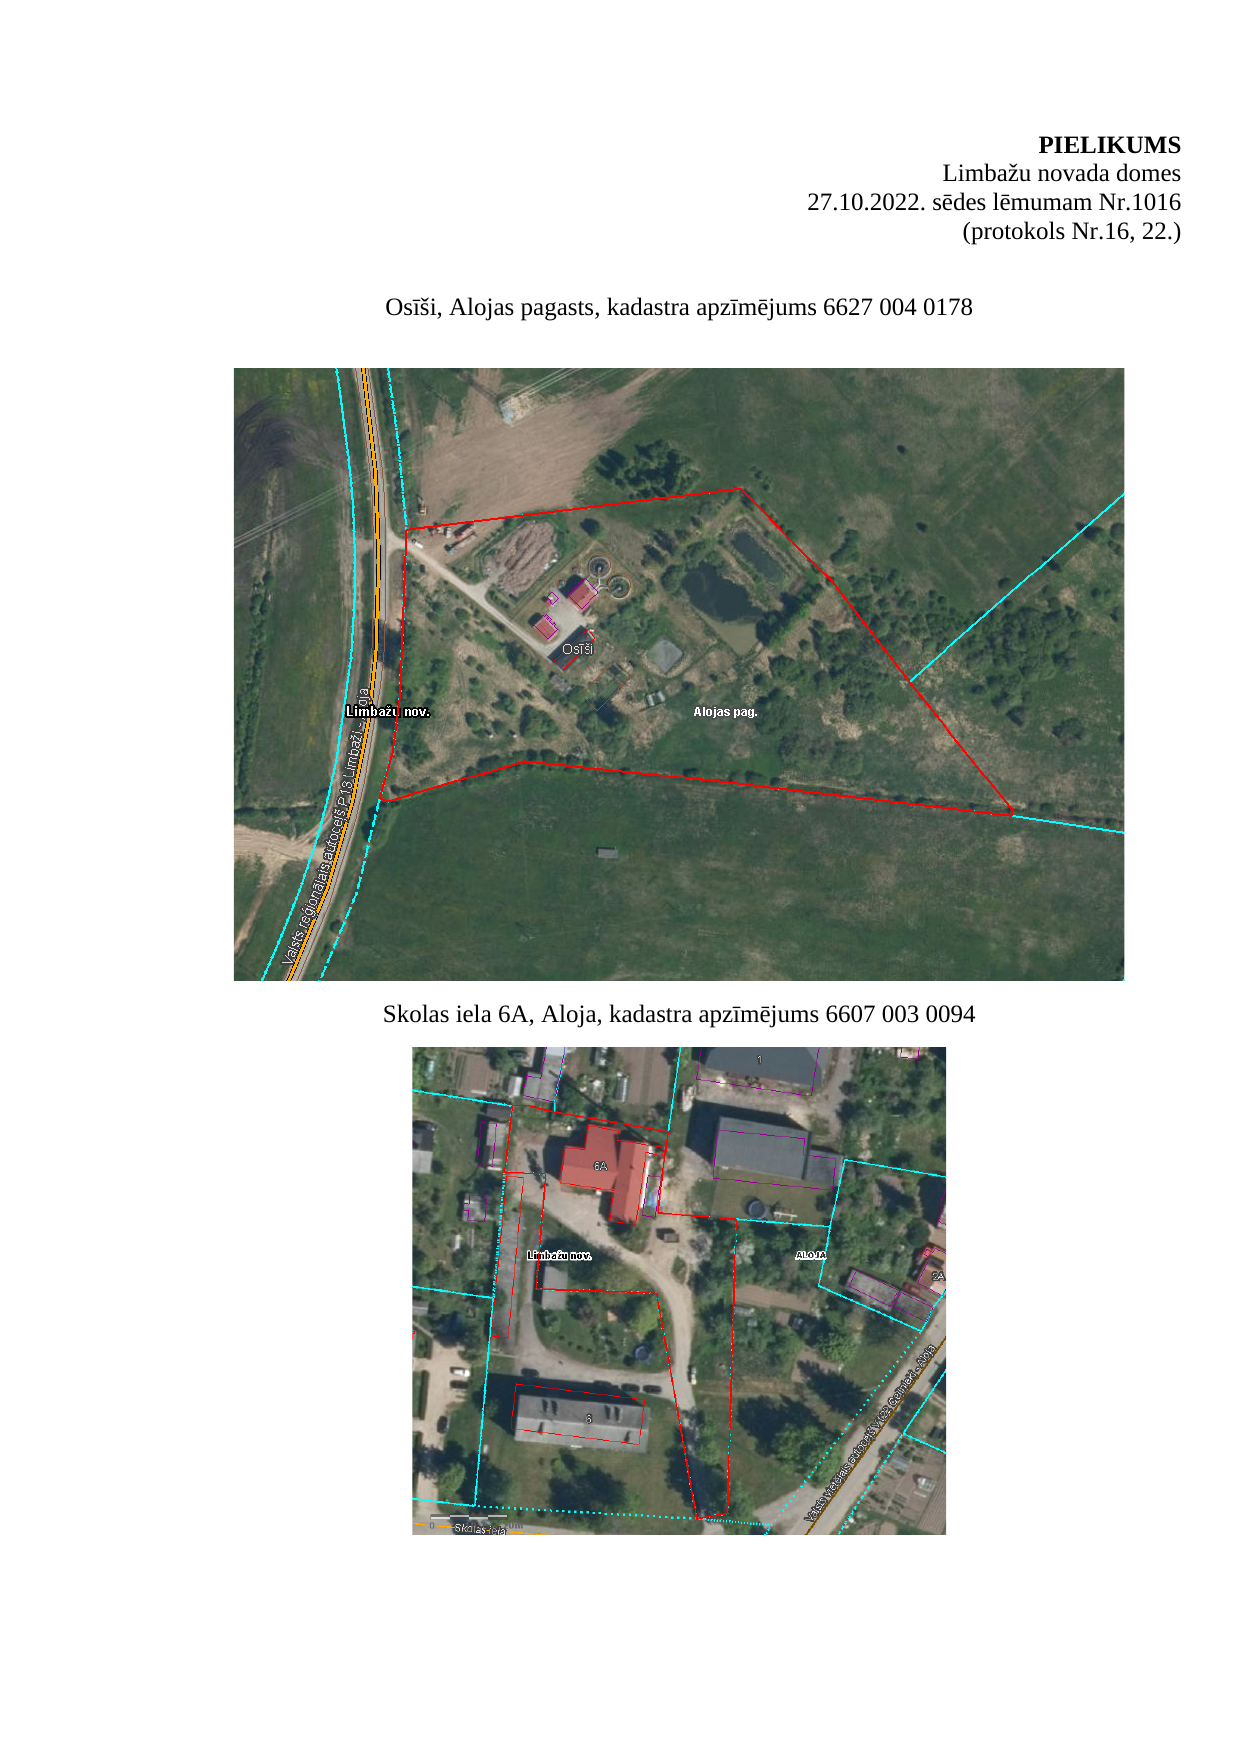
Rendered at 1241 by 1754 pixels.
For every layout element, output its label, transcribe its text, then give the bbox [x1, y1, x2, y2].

text Skolas iela 6A, Aloja, kadastra apzīmējums 6607 003 0094 [177, 999, 1181, 1028]
text Osīši, Alojas pagasts, kadastra apzīmējums 6627 004 0178 [177, 292, 1181, 321]
text Limbažu novada domes [177, 158, 1181, 187]
picture [412, 1047, 947, 1535]
text PIELIKUMS [177, 130, 1181, 158]
picture [233, 368, 1125, 981]
text 27.10.2022. sēdes lēmumam Nr.1016 [177, 187, 1181, 216]
text (protokols Nr.16, 22.) [177, 216, 1181, 245]
